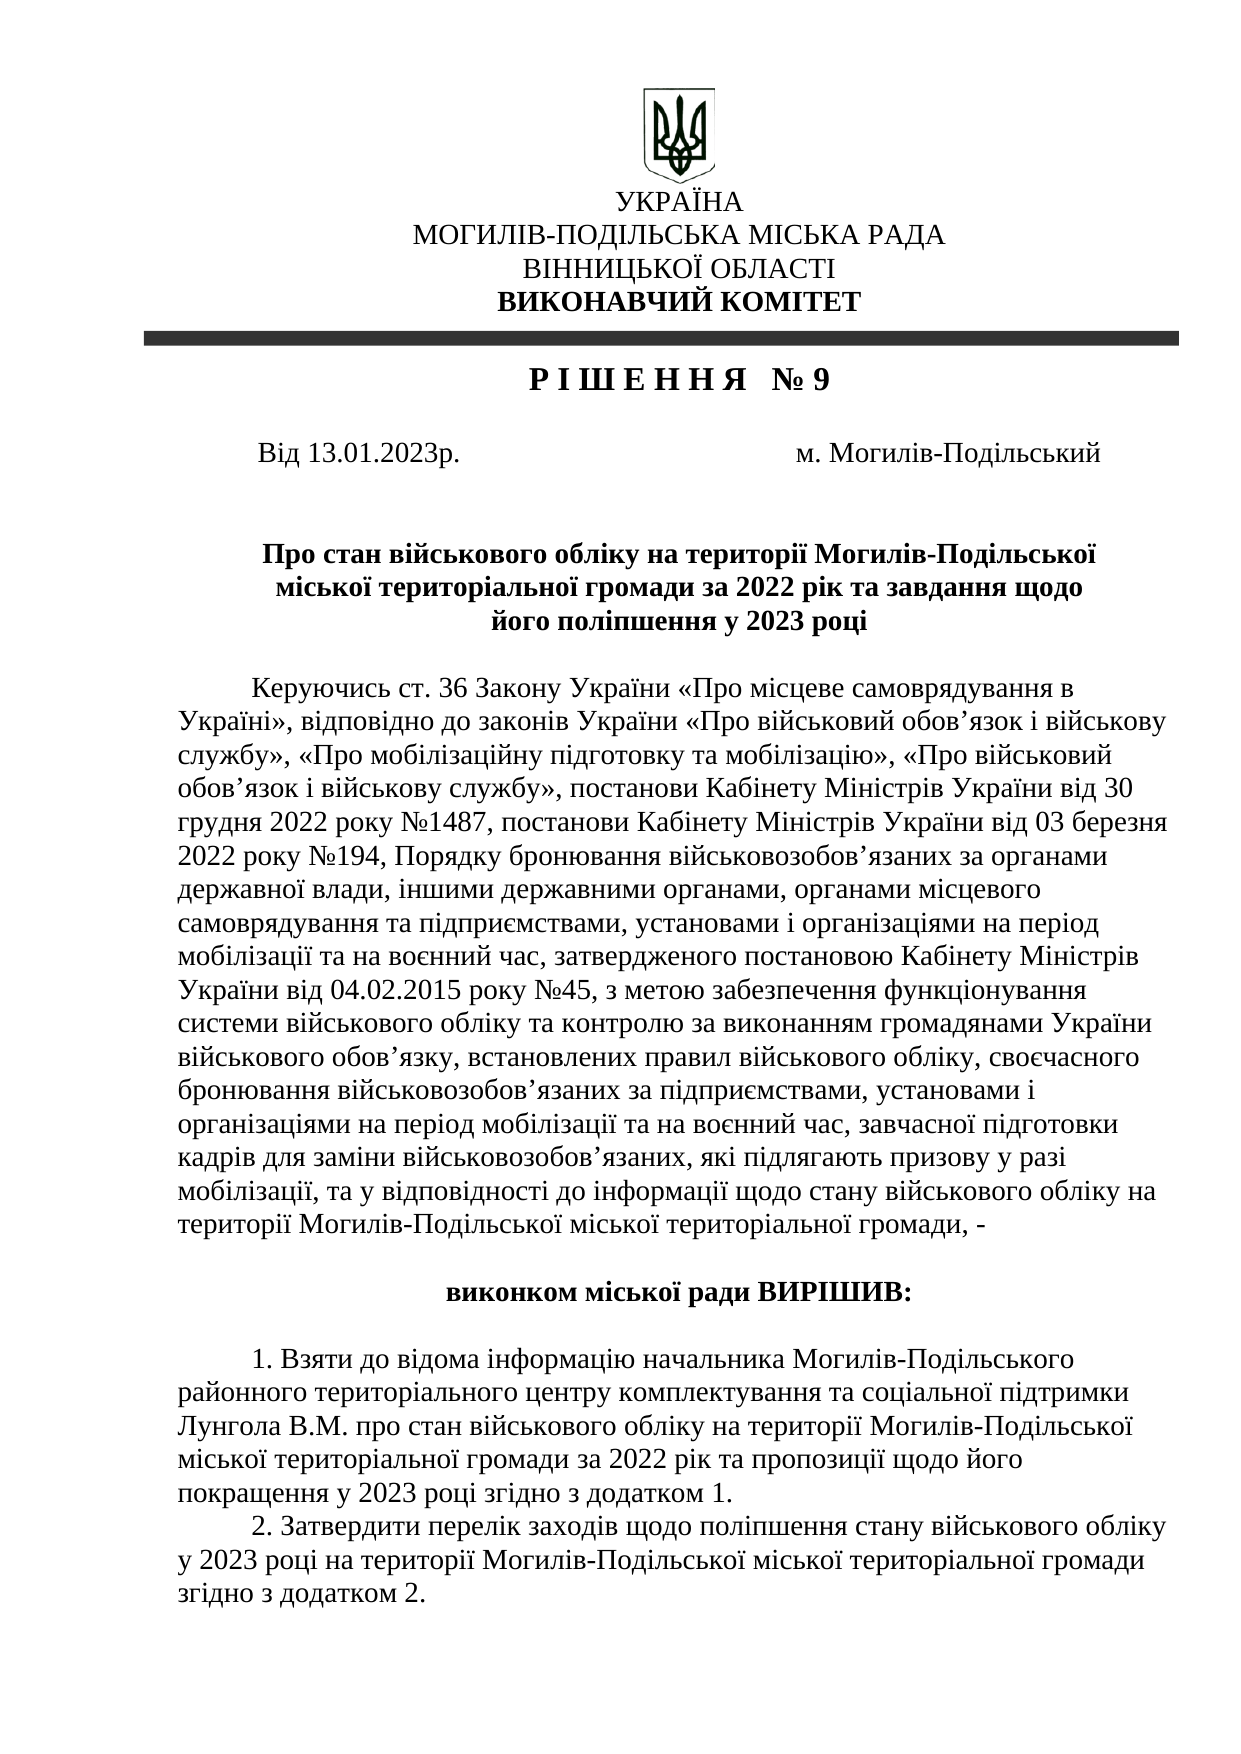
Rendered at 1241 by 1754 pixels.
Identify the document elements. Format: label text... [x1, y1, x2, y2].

text УКРАЇНА МОГИЛІВ-ПОДІЛЬСЬКА МІСЬКА РАДА ВІННИЦЬКОЇ ОБЛАСТІ [177, 184, 1181, 284]
text міської територіальної громади за 2022 рік та завдання щодо [177, 569, 1181, 603]
text ВИКОНАВЧИЙ КОМІТЕТ [177, 284, 1181, 318]
picture [643, 88, 715, 184]
text РІШЕННЯ №9 [177, 331, 1181, 398]
text 1. Взяти до відома інформацію начальника Могилів-Подільського районного територіального центру комплектування та соціальної підтримки Лунгола В.М. про стан військового обліку на території Могилів-Подільської міської територіальної громади за 2022 рік та пропозиції щодо його покращення у 2023 році згідно з додатком 1. [177, 1341, 1181, 1508]
text виконком міської ради ВИРІШИВ: [177, 1274, 1181, 1307]
text його поліпшення у 2023 році [177, 603, 1181, 636]
text 2. Затвердити перелік заходів щодо поліпшення стану військового обліку у 2023 році на території Могилів-Подільської міської територіальної громади згідно з додатком 2. [177, 1508, 1181, 1609]
text Керуючись ст. 36 Закону України «Про місцеве самоврядування в Україні», відповідно до законів України «Про військовий обов’язок і військову службу», «Про мобілізаційну підготовку та мобілізацію», «Про військовий обов’язок і військову службу», постанови Кабінету Міністрів України від 30 грудня 2022 року №1487, постанови Кабінету Міністрів України від 03 березня 2022 року №194, Порядку бронювання військовозобов’язаних за органами державної влади, іншими державними органами, органами місцевого самоврядування та підприємствами, установами і організаціями на період мобілізації та на воєнний час, затвердженого постановою Кабінету Міністрів України від 04.02.2015 року №45, з метою забезпечення функціонування системи військового обліку та контролю за виконанням громадянами України військового обов’язку, встановлених правил військового обліку, своєчасного бронювання військовозобов’язаних за підприємствами, установами і організаціями на період мобілізації та на воєнний час, завчасної підготовки кадрів для заміни військовозобов’язаних, які підлягають призову у разі мобілізації, та у відповідності до інформації щодо стану військового обліку на території Могилів-Подільської міської територіальної громади, - [177, 670, 1181, 1240]
text Про стан військового обліку на території Могилів-Подільської [177, 536, 1181, 569]
text Від 13.01.2023р. м. Могилів-Подільський [177, 435, 1181, 469]
